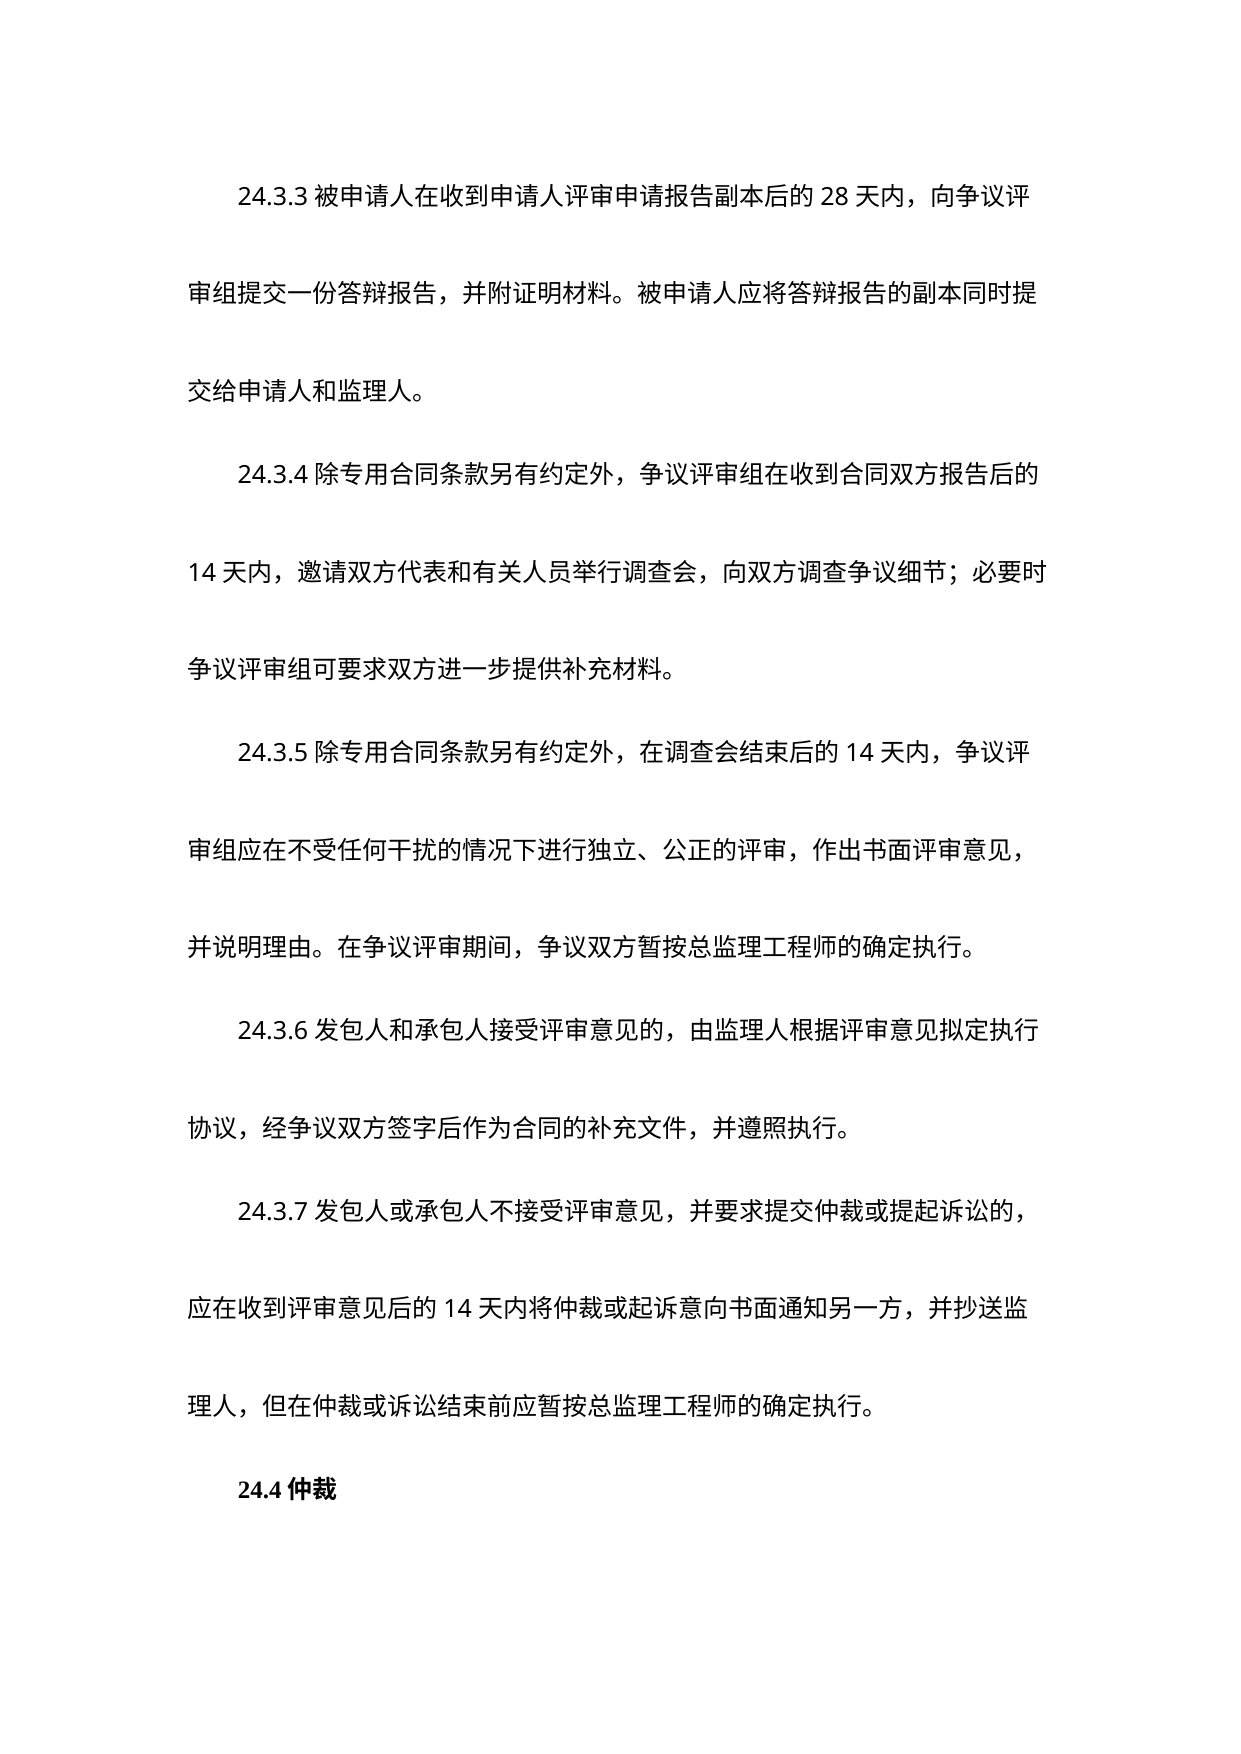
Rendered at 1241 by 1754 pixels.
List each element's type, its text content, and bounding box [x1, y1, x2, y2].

text 24.3.7 发包人或承包人不接受评审意见，并要求提交仲裁或提起诉讼的，应在收到评审意见后的 14 天内将仲裁或起诉意向书面通知另一方，并抄送监理人，但在仲裁或诉讼结束前应暂按总监理工程师的确定执行。 [187, 1177, 1053, 1437]
text 24.4 仲裁 [187, 1455, 1053, 1520]
text 24.3.3 被申请人在收到申请人评审申请报告副本后的 28 天内，向争议评审组提交一份答辩报告，并附证明材料。被申请人应将答辩报告的副本同时提交给申请人和监理人。 [187, 162, 1053, 422]
text 24.3.6 发包人和承包人接受评审意见的，由监理人根据评审意见拟定执行协议，经争议双方签字后作为合同的补充文件，并遵照执行。 [187, 996, 1053, 1159]
text 24.3.5 除专用合同条款另有约定外，在调查会结束后的 14 天内，争议评审组应在不受任何干扰的情况下进行独立、公正的评审，作出书面评审意见，并说明理由。在争议评审期间，争议双方暂按总监理工程师的确定执行。 [187, 718, 1053, 978]
text 24.3.4 除专用合同条款另有约定外，争议评审组在收到合同双方报告后的 14 天内，邀请双方代表和有关人员举行调查会，向双方调查争议细节；必要时争议评审组可要求双方进一步提供补充材料。 [187, 440, 1053, 700]
